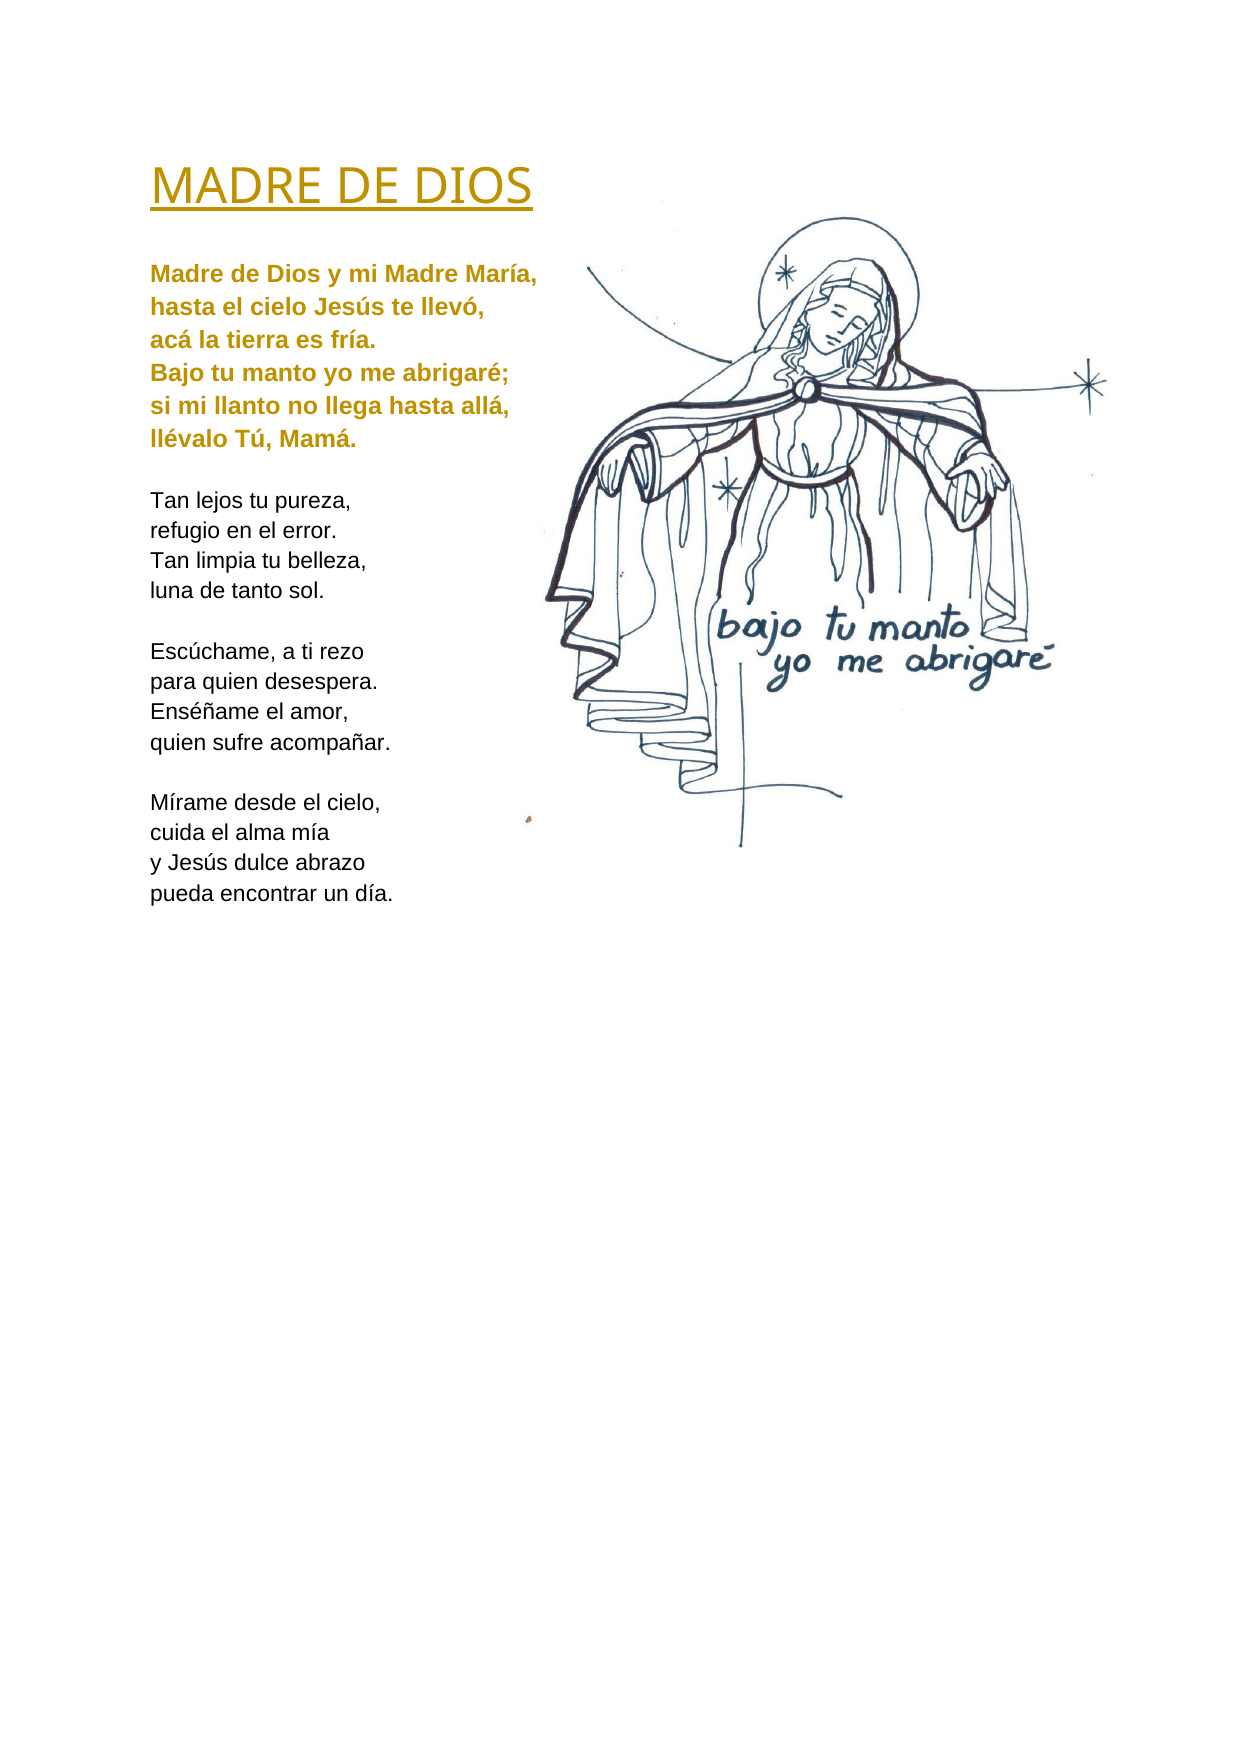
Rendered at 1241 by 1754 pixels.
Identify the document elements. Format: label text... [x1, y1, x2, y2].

text pueda encontrar un día. [150, 879, 1090, 906]
text Mírame desde el cielo, [150, 789, 1090, 815]
text hasta el cielo Jesús te llevó, [150, 292, 1090, 320]
text Bajo tu manto yo me abrigaré; [150, 358, 1090, 386]
text refugio en el error. [150, 517, 1090, 543]
text si mi llanto no llega hasta allá, [150, 391, 1090, 419]
text cuida el alma mía [150, 819, 1090, 846]
text quien sufre acompañar. [150, 728, 1090, 755]
text luna de tanto sol. [150, 577, 1090, 604]
text Enséñame el amor, [150, 698, 1090, 725]
text Madre de Dios y mi Madre María, [150, 258, 1090, 287]
text Escúchame, a ti rezo [150, 638, 1090, 664]
text llévalo Tú, Mamá. [150, 424, 1090, 452]
text MADRE DE DIOS [150, 150, 1090, 218]
picture [512, 184, 1117, 859]
text Tan lejos tu pureza, [150, 487, 1090, 513]
text Tan limpia tu belleza, [150, 547, 1090, 574]
text acá la tierra es fría. [150, 324, 1090, 353]
text y Jesús dulce abrazo [150, 849, 1090, 876]
text para quien desespera. [150, 668, 1090, 694]
